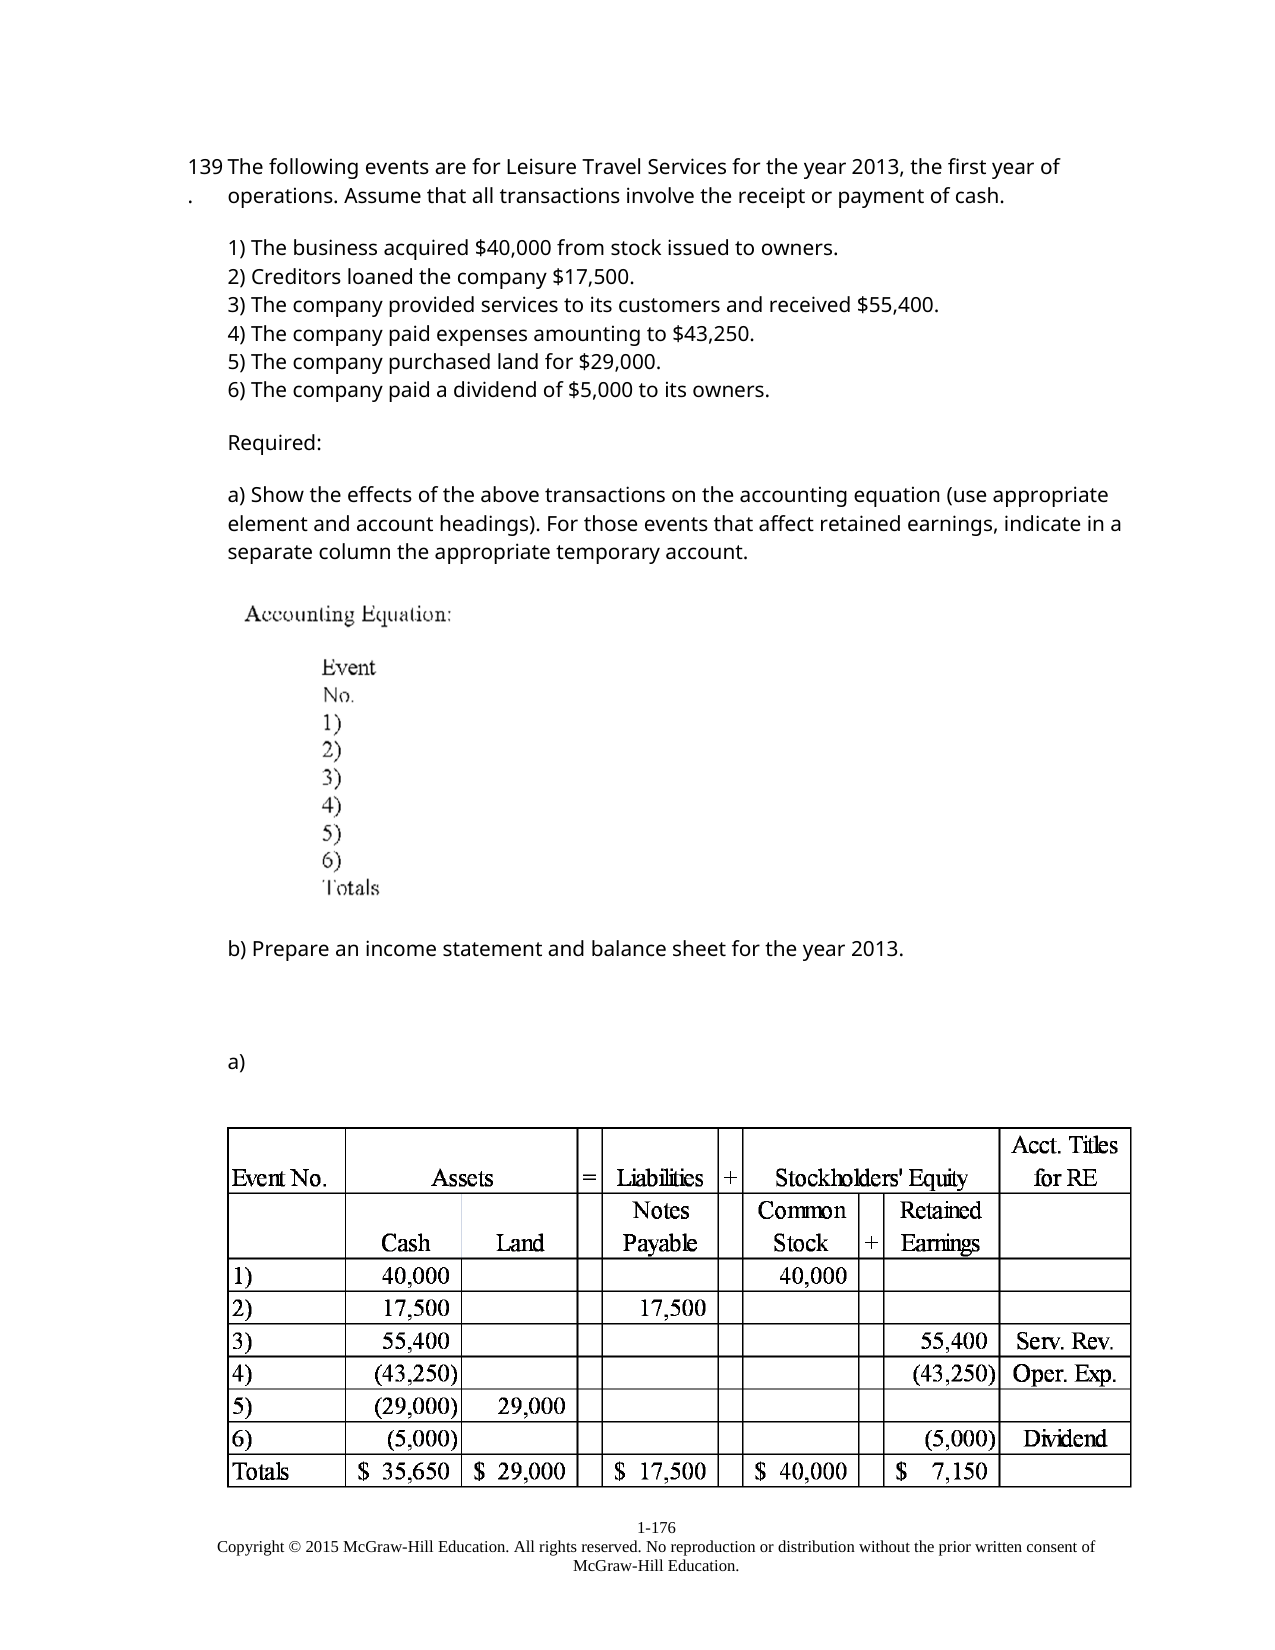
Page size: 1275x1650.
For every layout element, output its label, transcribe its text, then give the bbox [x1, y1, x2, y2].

picture [227, 1127, 1132, 1488]
table_header The following events are for Leisure Travel Services for the year 2013, the first year of operations. Assume that all transactions involve the receipt or payment of cash. 1) The business acquired $40,000 from stock issued to owners. 2) Creditors loaned the company $17,500. 3) The company provided services to its customers and received $55,400. 4) The company paid expenses amounting to $43,250. 5) The company purchased land for $29,000. 6) The company paid a dividend of $5,000 to its owners. Required: a) Show the effects of the above transactions on the accounting equation (use appropriate element and account headings). For those events that affect retained earnings, indicate in a separate column the appropriate temporary account. b) Prepare an income statement and balance sheet for the year 2013. a) b) [227, 153, 1125, 1127]
table_header 139. [188, 153, 227, 1128]
picture [232, 589, 480, 904]
